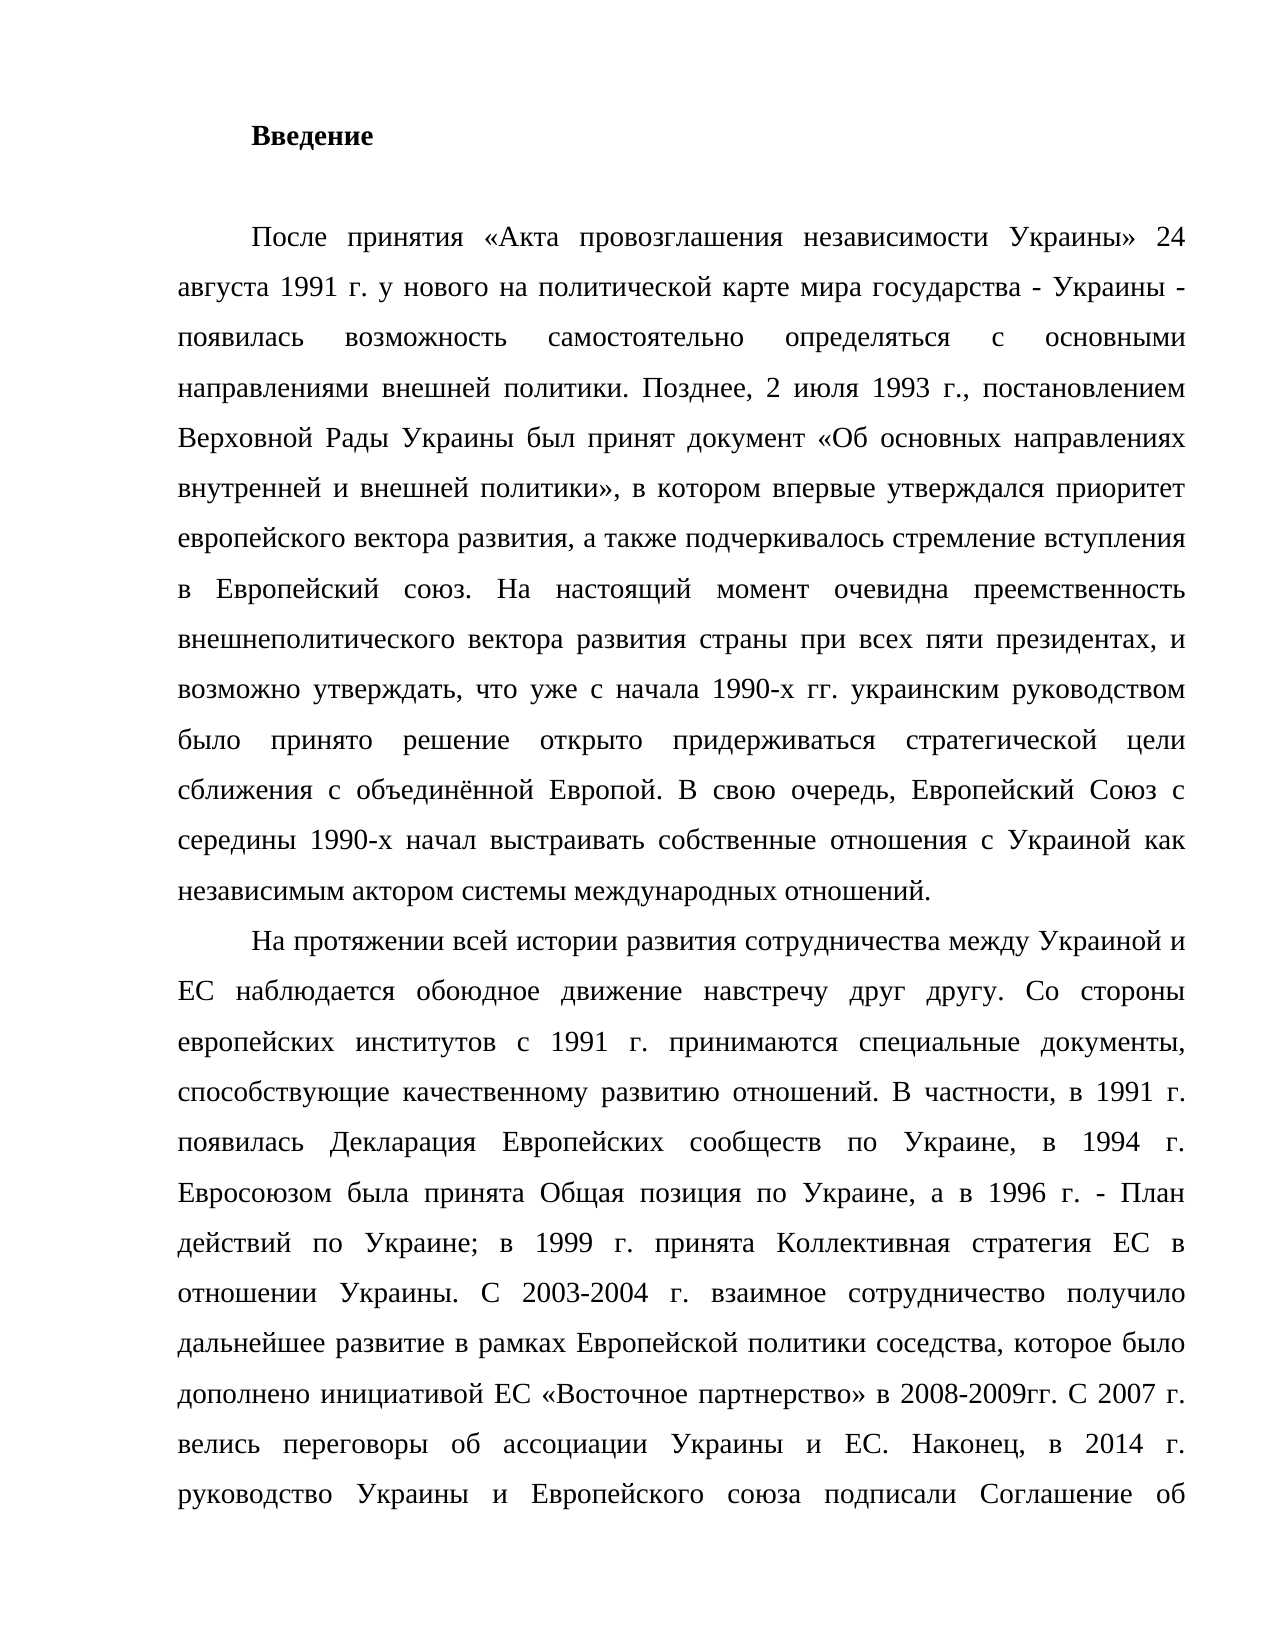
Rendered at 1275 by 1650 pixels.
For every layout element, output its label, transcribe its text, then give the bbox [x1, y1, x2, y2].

subtitle Введение [177, 118, 1186, 152]
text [177, 923, 1186, 1510]
text После принятия «Акта провозглашения независимости Украины» 24 августа 1991 г. у нового на политической карте мира государства - Украины - появилась возможность самостоятельно определяться с основными направлениями внешней политики. Позднее, 2 июля 1993 г., постановлением Верховной Рады Украины был принят документ «Об основных направлениях внутренней и внешней политики», в котором впервые утверждался приоритет европейского вектора развития, а также подчеркивалось стремление вступления в Европейский союз. На настоящий момент очевидна преемственность внешнеполитического вектора развития страны при всех пяти президентах, и возможно утверждать, что уже с начала 1990-х гг. украинским руководством было принято решение открыто придерживаться стратегической цели сближения с объединённой Европой. В свою очередь, Европейский Союз с середины 1990-х начал выстраивать собственные отношения с Украиной как независимым актором системы международных отношений. [177, 219, 1186, 906]
